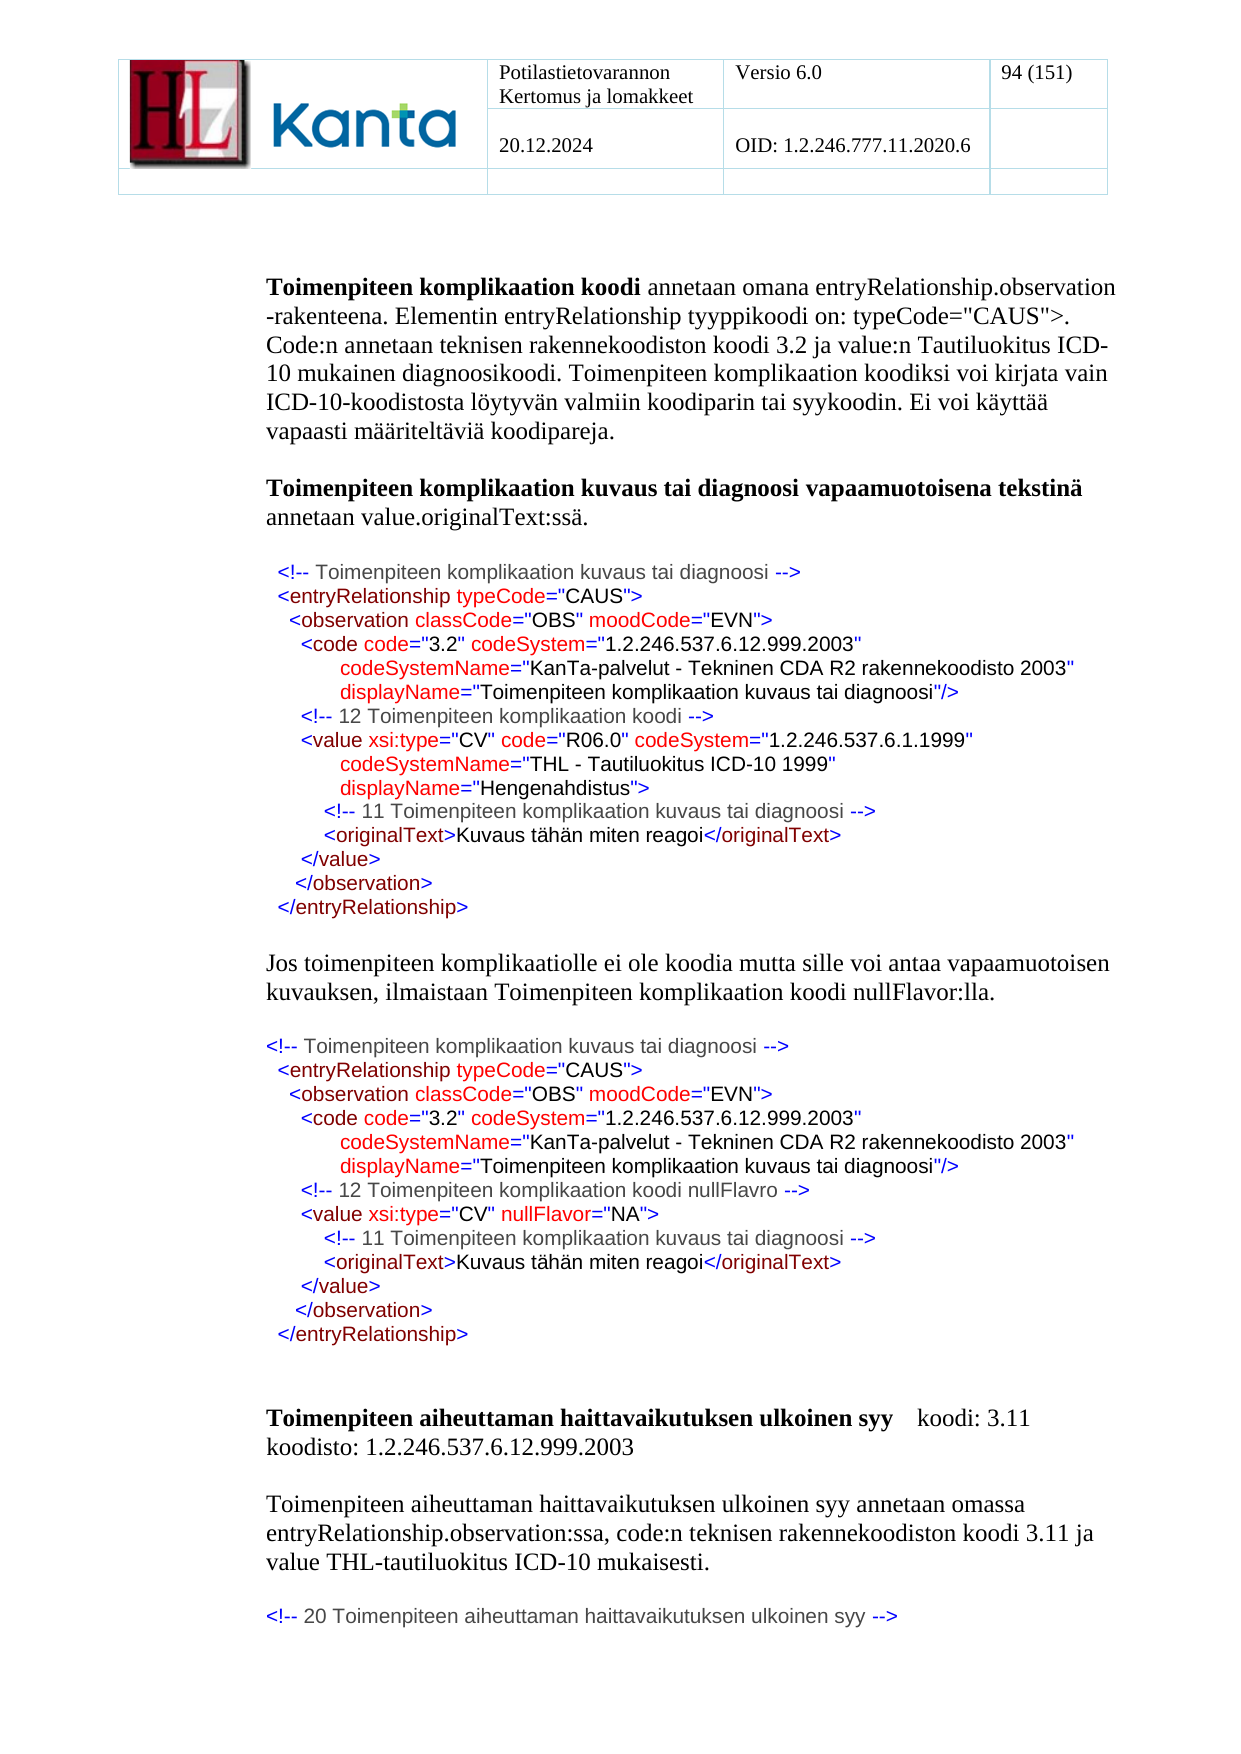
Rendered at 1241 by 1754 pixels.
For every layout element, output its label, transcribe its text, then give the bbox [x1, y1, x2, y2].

text <!-- 12 Toimenpiteen komplikaation koodi nullFlavro --> [266, 1178, 1122, 1202]
picture [129, 60, 252, 169]
text </observation> [266, 1298, 1122, 1322]
text </observation> [266, 871, 1122, 895]
text <value xsi:type="CV" code="R06.0" codeSystem="1.2.246.537.6.1.1999" codeSystemName="THL - Tautiluokitus ICD-10 1999" displayName="Hengenahdistus"> [266, 727, 1122, 799]
text Toimenpiteen komplikaation koodi annetaan omana entryRelationship.observation -rakenteena. Elementin entryRelationship tyyppikoodi on: typeCode="CAUS">. Code:n annetaan teknisen rakennekoodiston koodi 3.2 ja value:n Tautiluokitus ICD-10 mukainen diagnoosikoodi. Toimenpiteen komplikaation koodiksi voi kirjata vain ICD-10-koodistosta löytyvän valmiin koodiparin tai syykoodin. Ei voi käyttää vapaasti määriteltäviä koodipareja. [266, 272, 1122, 445]
text <!-- 12 Toimenpiteen komplikaation koodi --> [266, 703, 1122, 727]
text </entryRelationship> [266, 1322, 1122, 1346]
text <originalText>Kuvaus tähän miten reagoi</originalText> [266, 1250, 1122, 1274]
text <originalText>Kuvaus tähän miten reagoi</originalText> [266, 823, 1122, 847]
text <!-- Toimenpiteen komplikaation kuvaus tai diagnoosi --> [266, 1034, 1122, 1058]
text <value xsi:type="CV" nullFlavor="NA"> [266, 1202, 1122, 1226]
picture [264, 93, 467, 159]
text <observation classCode="OBS" moodCode="EVN"> [266, 1082, 1122, 1106]
text <code code="3.2" codeSystem="1.2.246.537.6.12.999.2003" codeSystemName="KanTa-palvelut - Tekninen CDA R2 rakennekoodisto 2003" displayName="Toimenpiteen komplikaation kuvaus tai diagnoosi"/> [266, 632, 1122, 703]
text Toimenpiteen aiheuttaman haittavaikutuksen ulkoinen syy koodi: 3.11 koodisto: 1.2.246.537.6.12.999.2003 [266, 1403, 1122, 1461]
text <entryRelationship typeCode="CAUS"> [266, 1058, 1122, 1082]
text Jos toimenpiteen komplikaatiolle ei ole koodia mutta sille voi antaa vapaamuotoisen kuvauksen, ilmaistaan Toimenpiteen komplikaation koodi nullFlavor:lla. [266, 948, 1122, 1005]
text </value> [266, 1274, 1122, 1298]
text Toimenpiteen aiheuttaman haittavaikutuksen ulkoinen syy annetaan omassa entryRelationship.observation:ssa, code:n teknisen rakennekoodiston koodi 3.11 ja value THL-tautiluokitus ICD-10 mukaisesti. [266, 1489, 1122, 1576]
text <!-- 11 Toimenpiteen komplikaation kuvaus tai diagnoosi --> [266, 1226, 1122, 1250]
text </entryRelationship> [266, 895, 1122, 919]
text Toimenpiteen komplikaation kuvaus tai diagnoosi vapaamuotoisena tekstinä annetaan value.originalText:ssä. [266, 473, 1122, 531]
text <code code="3.2" codeSystem="1.2.246.537.6.12.999.2003" codeSystemName="KanTa-palvelut - Tekninen CDA R2 rakennekoodisto 2003" displayName="Toimenpiteen komplikaation kuvaus tai diagnoosi"/> [266, 1106, 1122, 1178]
text <!-- 20 Toimenpiteen aiheuttaman haittavaikutuksen ulkoinen syy --> [266, 1604, 1122, 1628]
text <!-- 11 Toimenpiteen komplikaation kuvaus tai diagnoosi --> [266, 799, 1122, 823]
text <!-- Toimenpiteen komplikaation kuvaus tai diagnoosi --> [266, 560, 1122, 584]
text <entryRelationship typeCode="CAUS"> [266, 584, 1122, 608]
text </value> [266, 847, 1122, 871]
text <observation classCode="OBS" moodCode="EVN"> [266, 608, 1122, 632]
